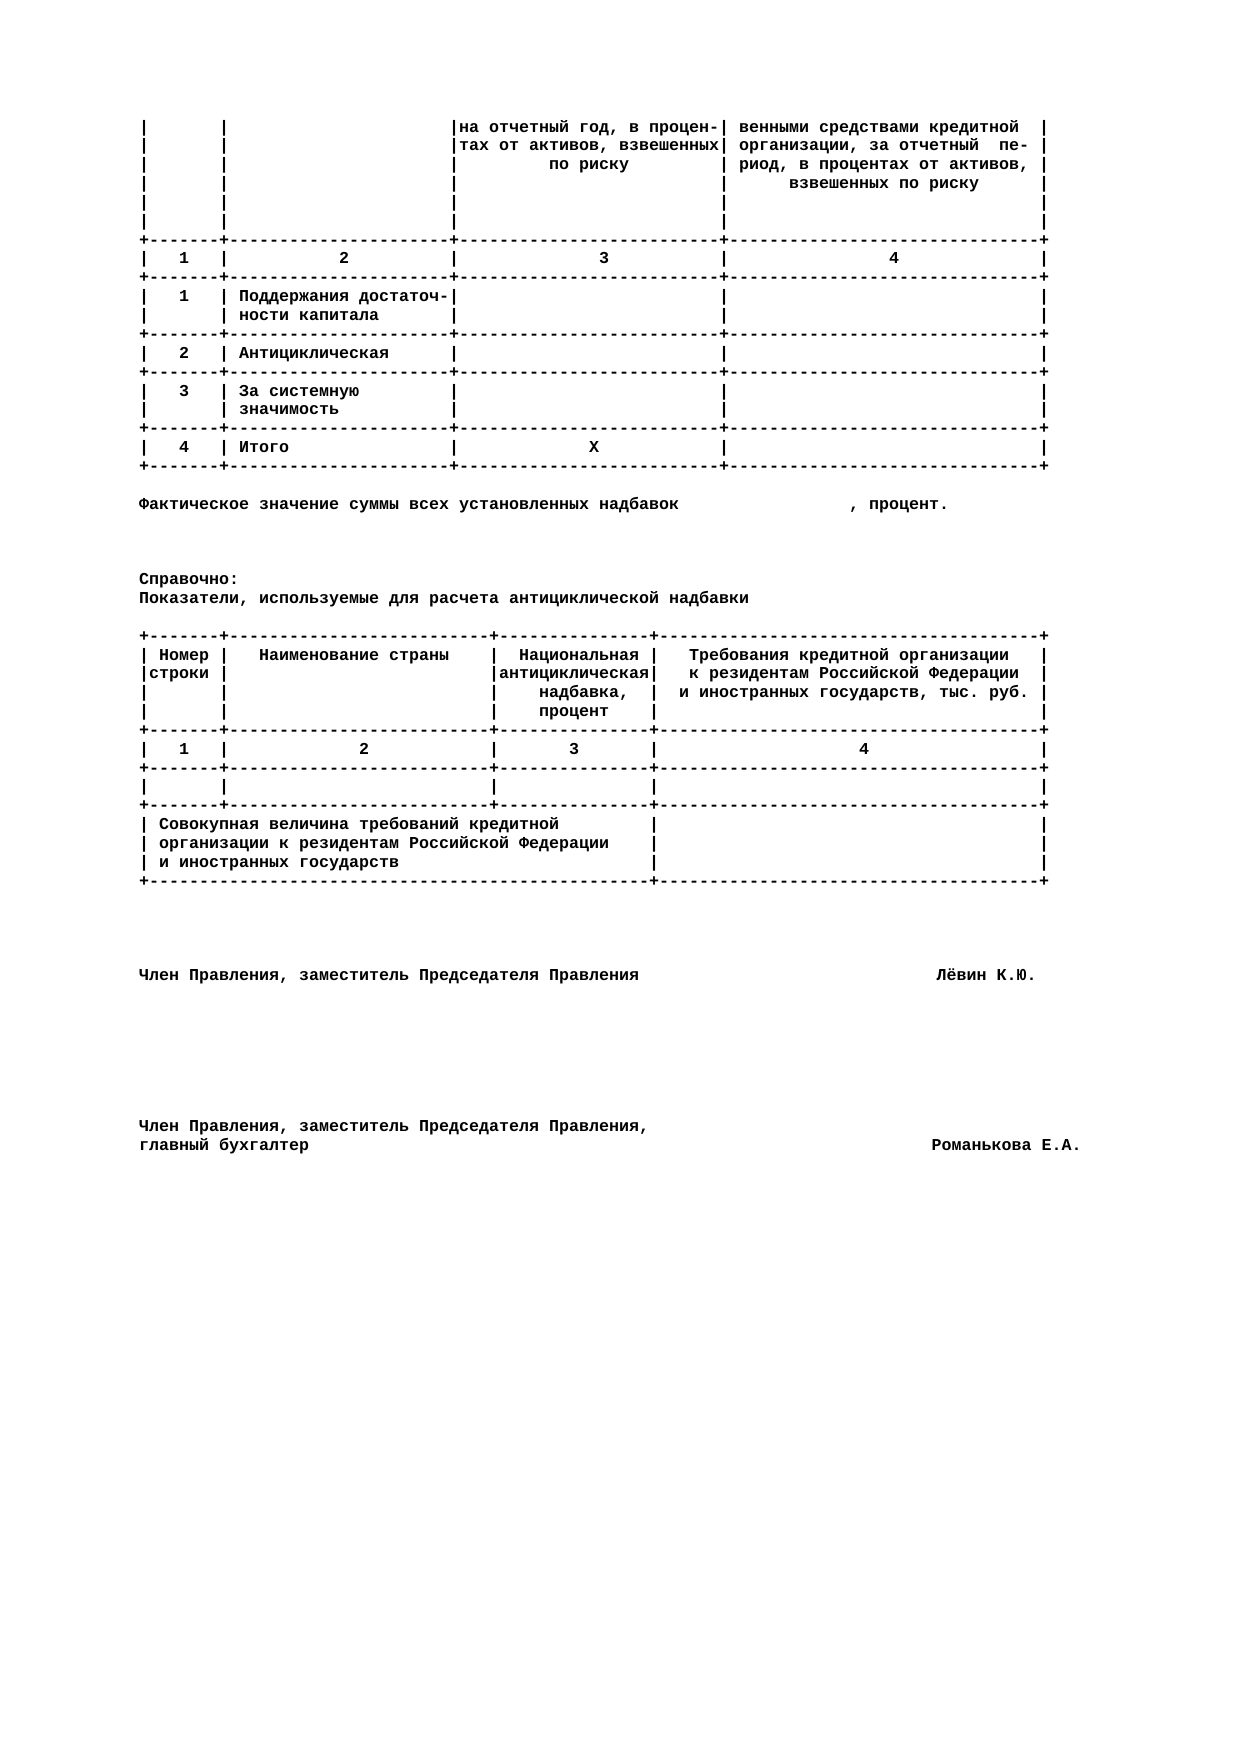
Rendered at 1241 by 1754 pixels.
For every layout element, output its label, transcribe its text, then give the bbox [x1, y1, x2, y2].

text +-------+--------------------------+---------------+--------------------------------------+ [139, 627, 1101, 646]
text +-------+--------------------------+---------------+--------------------------------------+ [139, 759, 1101, 778]
text | Номер | Наименование страны | Национальная | Требования кредитной организации | [139, 646, 1101, 665]
text +-------+----------------------+--------------------------+-------------------------------+ [139, 420, 1101, 439]
text Член Правления, заместитель Председателя Правления Лёвин К.Ю. [139, 967, 1101, 985]
text | | | | взвешенных по риску | [139, 175, 1101, 193]
text | | | | | [139, 778, 1101, 797]
text +-------+----------------------+--------------------------+-------------------------------+ [139, 231, 1101, 250]
text Член Правления, заместитель Председателя Правления, [139, 1117, 1101, 1136]
text +-------+----------------------+--------------------------+-------------------------------+ [139, 363, 1101, 382]
text | | значимость | | | [139, 401, 1101, 420]
text | | | процент | | [139, 703, 1101, 721]
text | 1 | 2 | 3 | 4 | [139, 250, 1101, 269]
text |строки | |антициклическая| к резидентам Российской Федерации | [139, 665, 1101, 684]
text | | | | | [139, 193, 1101, 212]
text | Совокупная величина требований кредитной | | [139, 816, 1101, 834]
text главный бухгалтер Романькова Е.А. [139, 1136, 1101, 1155]
text +-------+----------------------+--------------------------+-------------------------------+ [139, 457, 1101, 476]
text | 4 | Итого | Х | | [139, 439, 1101, 457]
text +-------+----------------------+--------------------------+-------------------------------+ [139, 269, 1101, 288]
text | | | надбавка, | и иностранных государств, тыс. руб. | [139, 684, 1101, 703]
text Фактическое значение суммы всех установленных надбавок , процент. [139, 495, 1101, 514]
text +-------+--------------------------+---------------+--------------------------------------+ [139, 721, 1101, 740]
text +-------+----------------------+--------------------------+-------------------------------+ [139, 326, 1101, 344]
text | 1 | 2 | 3 | 4 | [139, 740, 1101, 759]
text | | | | | [139, 212, 1101, 231]
text | | |тах от активов, взвешенных| организации, за отчетный пе- | [139, 137, 1101, 156]
text | 2 | Антициклическая | | | [139, 344, 1101, 363]
text Справочно: [139, 571, 1101, 589]
text Показатели, используемые для расчета антициклической надбавки [139, 589, 1101, 608]
text | | ности капитала | | | [139, 307, 1101, 326]
text | 3 | За системную | | | [139, 382, 1101, 401]
text | | | по риску | риод, в процентах от активов, | [139, 156, 1101, 175]
text | организации к резидентам Российской Федерации | | [139, 834, 1101, 853]
text +--------------------------------------------------+--------------------------------------+ [139, 872, 1101, 891]
text | и иностранных государств | | [139, 853, 1101, 872]
text +-------+--------------------------+---------------+--------------------------------------+ [139, 797, 1101, 816]
text | 1 | Поддержания достаточ-| | | [139, 288, 1101, 307]
text | | |на отчетный год, в процен-| венными средствами кредитной | [139, 118, 1101, 137]
